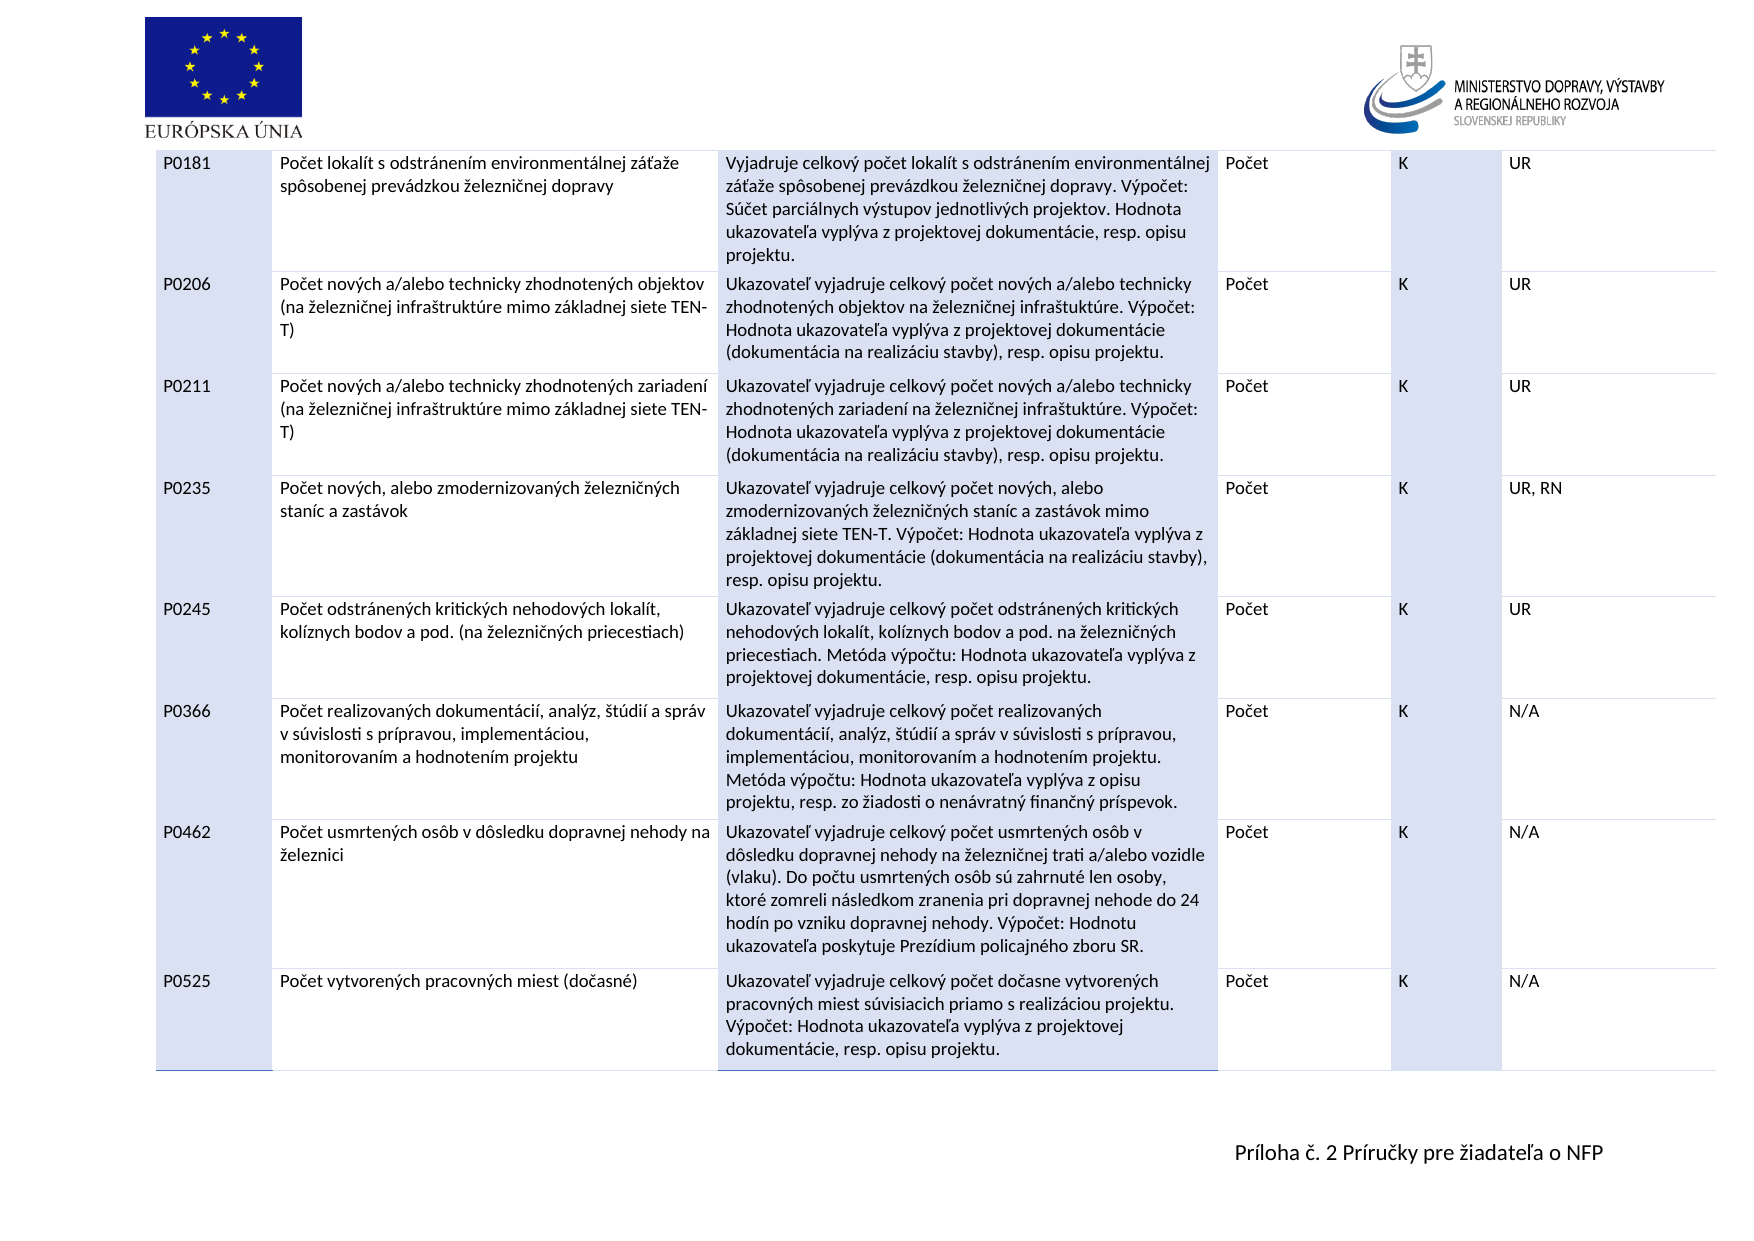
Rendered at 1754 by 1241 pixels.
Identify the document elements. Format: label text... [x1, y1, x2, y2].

table_cell K [1391, 699, 1502, 819]
table_cell P0366 [156, 699, 272, 819]
table_cell K [1391, 597, 1502, 698]
table_cell P0211 [156, 374, 272, 475]
table_cell UR [1502, 151, 1716, 271]
picture [144, 17, 303, 138]
table_cell P0245 [156, 597, 272, 698]
table_cell P0181 [156, 151, 272, 271]
table_cell Počet realizovaných dokumentácií, analýz, štúdií a správ v súvislosti s prípravou, implementáciou, monitorovaním a hodnotením projektu [273, 699, 718, 819]
table_cell Ukazovateľ vyjadruje celkový počet nových a/alebo technicky zhodnotených zariadení na železničnej infraštuktúre. Výpočet: Hodnota ukazovateľa vyplýva z projektovej dokumentácie (dokumentácia na realizáciu stavby), resp. opisu projektu. [718, 374, 1218, 475]
table_cell N/A [1502, 699, 1716, 819]
table_cell Ukazovateľ vyjadruje celkový počet nových, alebo zmodernizovaných železničných staníc a zastávok mimo základnej siete TEN-T. Výpočet: Hodnota ukazovateľa vyplýva z projektovej dokumentácie (dokumentácia na realizáciu stavby), resp. opisu projektu. [718, 476, 1218, 596]
table_cell Ukazovateľ vyjadruje celkový počet nových a/alebo technicky zhodnotených objektov na železničnej infraštuktúre. Výpočet: Hodnota ukazovateľa vyplýva z projektovej dokumentácie (dokumentácia na realizáciu stavby), resp. opisu projektu. [718, 272, 1218, 373]
table_cell Vyjadruje celkový počet lokalít s odstránením environmentálnej záťaže spôsobenej prevázdkou železničnej dopravy. Výpočet: Súčet parciálnych výstupov jednotlivých projektov. Hodnota ukazovateľa vyplýva z projektovej dokumentácie, resp. opisu projektu. [718, 151, 1218, 271]
table_cell P0462 [156, 820, 272, 968]
table_cell Počet [1218, 151, 1391, 271]
table_cell Počet usmrtených osôb v dôsledku dopravnej nehody na železnici [273, 820, 718, 968]
table_cell Počet odstránených kritických nehodových lokalít, kolíznych bodov a pod. (na železničných priecestiach) [273, 597, 718, 698]
table_cell Počet [1218, 969, 1391, 1070]
table_cell Počet [1218, 597, 1391, 698]
table_cell Počet nových, alebo zmodernizovaných železničných staníc a zastávok [273, 476, 718, 596]
table_cell K [1391, 374, 1502, 475]
table_cell N/A [1502, 820, 1716, 968]
table_cell Počet [1218, 820, 1391, 968]
table_cell P0206 [156, 272, 272, 373]
table_cell UR, RN [1502, 476, 1716, 596]
table_cell N/A [1502, 969, 1716, 1070]
table_cell Počet [1218, 374, 1391, 475]
table_cell Počet [1218, 476, 1391, 596]
table_cell K [1391, 272, 1502, 373]
table_cell K [1391, 151, 1502, 271]
table_cell Ukazovateľ vyjadruje celkový počet realizovaných dokumentácií, analýz, štúdií a správ v súvislosti s prípravou, implementáciou, monitorovaním a hodnotením projektu. Metóda výpočtu: Hodnota ukazovateľa vyplýva z opisu projektu, resp. zo žiadosti o nenávratný finančný príspevok. [718, 699, 1218, 819]
table_cell K [1391, 476, 1502, 596]
table_cell P0235 [156, 476, 272, 596]
table_cell Počet nových a/alebo technicky zhodnotených zariadení (na železničnej infraštruktúre mimo základnej siete TEN-T) [273, 374, 718, 475]
table_cell UR [1502, 272, 1716, 373]
table_cell Počet nových a/alebo technicky zhodnotených objektov (na železničnej infraštruktúre mimo základnej siete TEN-T) [273, 272, 718, 373]
table_cell Ukazovateľ vyjadruje celkový počet usmrtených osôb v dôsledku dopravnej nehody na železničnej trati a/alebo vozidle (vlaku). Do počtu usmrtených osôb sú zahrnuté len osoby, ktoré zomreli následkom zranenia pri dopravnej nehode do 24 hodín po vzniku dopravnej nehody. Výpočet: Hodnotu ukazovateľa poskytuje Prezídium policajného zboru SR. [718, 820, 1218, 968]
table_cell Ukazovateľ vyjadruje celkový počet odstránených kritických nehodových lokalít, kolíznych bodov a pod. na železničných priecestiach. Metóda výpočtu: Hodnota ukazovateľa vyplýva z projektovej dokumentácie, resp. opisu projektu. [718, 597, 1218, 698]
table_cell Počet lokalít s odstránením environmentálnej záťaže spôsobenej prevádzkou železničnej dopravy [273, 151, 718, 271]
table_cell Počet vytvorených pracovných miest (dočasné) [273, 969, 718, 1070]
table_cell Ukazovateľ vyjadruje celkový počet dočasne vytvorených pracovných miest súvisiacich priamo s realizáciou projektu. Výpočet: Hodnota ukazovateľa vyplýva z projektovej dokumentácie, resp. opisu projektu. [718, 969, 1218, 1070]
table_cell UR [1502, 597, 1716, 698]
table_cell UR [1502, 374, 1716, 475]
table_cell P0525 [156, 969, 272, 1070]
table_cell K [1391, 820, 1502, 968]
picture [1355, 37, 1669, 146]
table_cell K [1391, 969, 1502, 1070]
table_cell Počet [1218, 272, 1391, 373]
table_cell Počet [1218, 699, 1391, 819]
